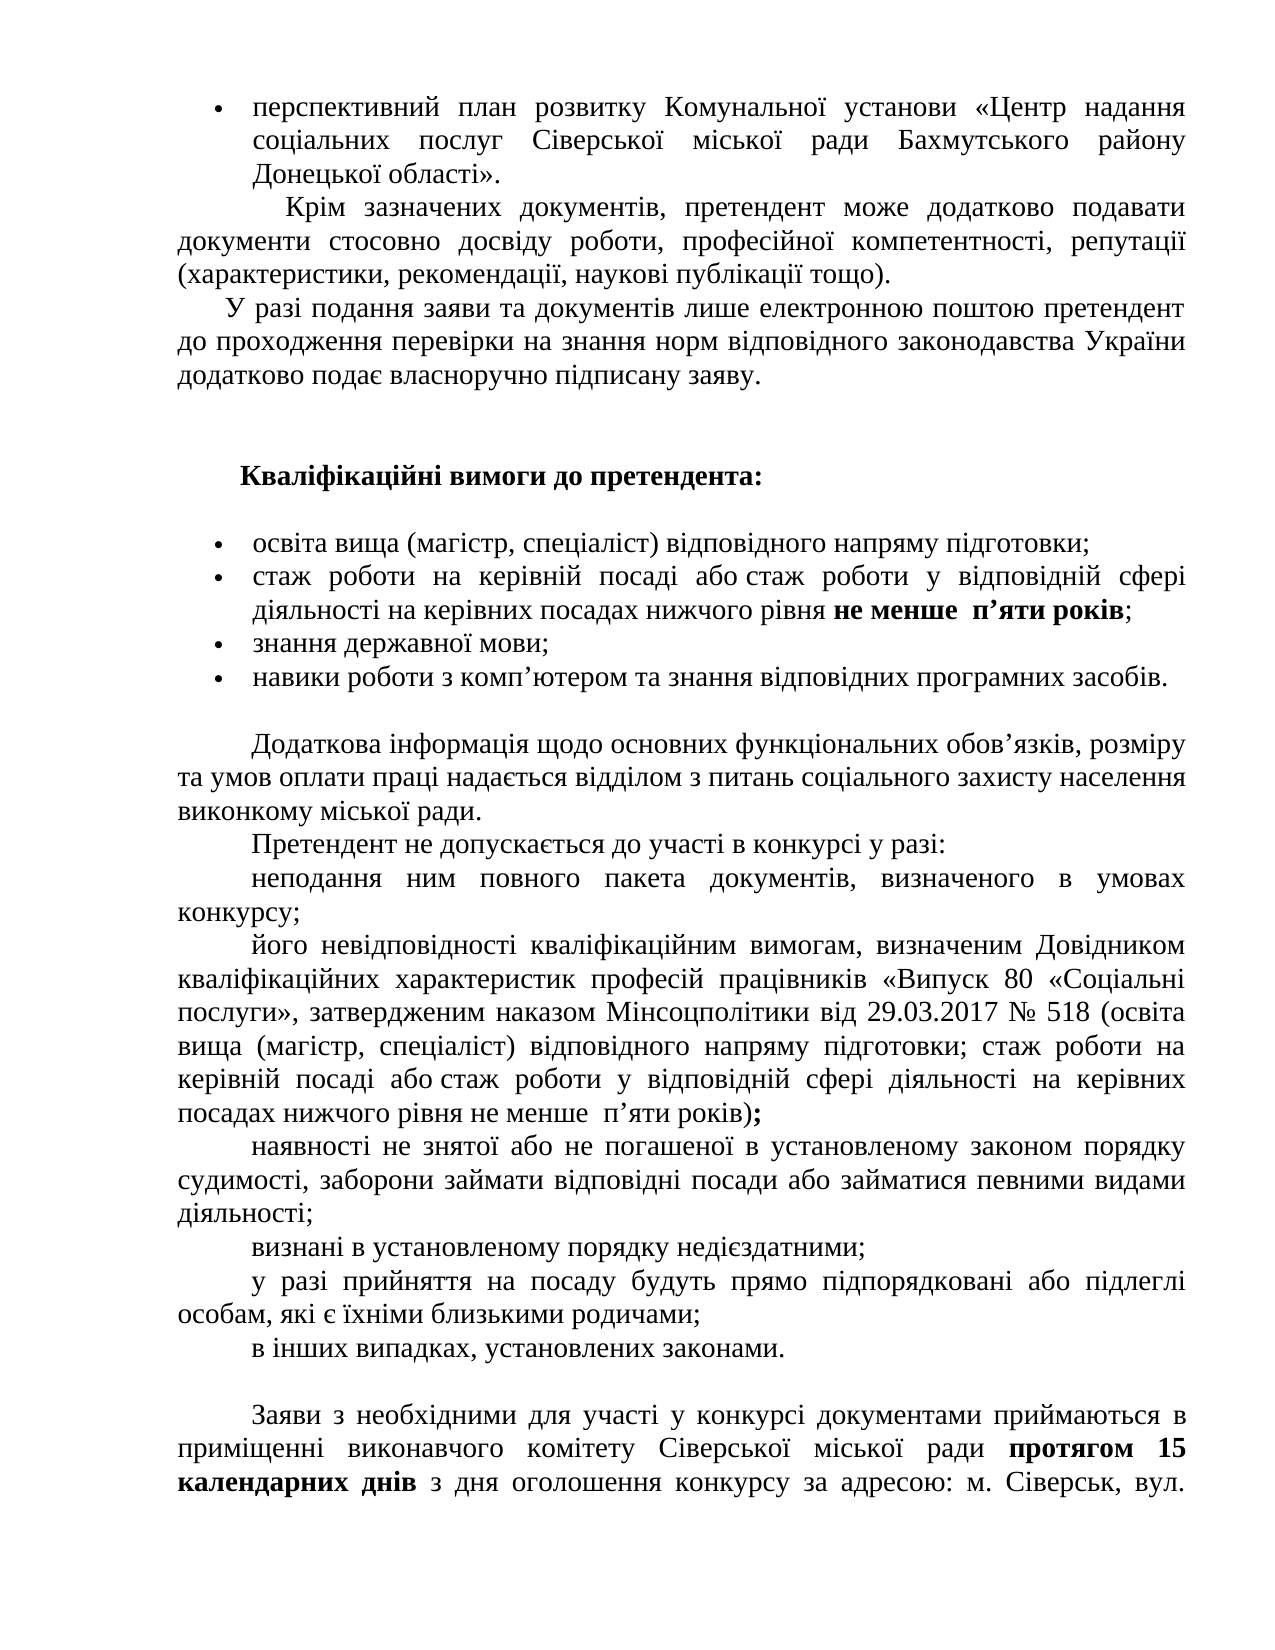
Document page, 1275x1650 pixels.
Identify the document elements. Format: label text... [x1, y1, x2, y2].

text Крім зазначених документів, претендент може додатково подавати документи стосовно досвіду роботи, професійної компетентності, репутації (характеристики, рекомендації, наукові публікації тощо). [177, 189, 1186, 290]
text в інших випадках, установлених законами. [177, 1330, 1186, 1363]
text Кваліфікаційні вимоги до претендента: [240, 458, 1186, 491]
text Претендент не допускається до участі в конкурсі у разі: [177, 827, 1186, 860]
list навики роботи з комп’ютером та знання відповідних програмних засобів. [215, 659, 1186, 692]
text Додаткова інформація щодо основних функціональних обов’язків, розміру та умов оплати праці надається відділом з питань соціального захисту населення виконкому міської ради. [177, 726, 1186, 827]
text неподання ним повного пакета документів, визначеного в умовах конкурсу; [177, 860, 1186, 927]
text У разі подання заяви та документів лише електронною поштою претендент до проходження перевірки на знання норм відповідного законодавства України додатково подає власноручно підписану заяву. [177, 290, 1186, 391]
text визнані в установленому порядку недієздатними; [177, 1229, 1186, 1263]
text у разі прийняття на посаду будуть прямо підпорядковані або підлеглі особам, які є їхніми близькими родичами; [177, 1263, 1186, 1330]
text його невідповідності кваліфікаційним вимогам, визначеним Довідником кваліфікаційних характеристик професій працівників «Випуск 80 «Соціальні послуги», затвердженим наказом Мінсоцполітики від 29.03.2017 № 518 (освіта вища (магістр, спеціаліст) відповідного напряму підготовки; стаж роботи на керівній посаді або стаж роботи у відповідній сфері діяльності на керівних посадах нижчого рівня не менше п’яти років); [177, 927, 1186, 1128]
text наявності не знятої або не погашеної в установленому законом порядку судимості, заборони займати відповідні посади або займатися певними видами діяльності; [177, 1128, 1186, 1229]
list знання державної мови; [215, 625, 1186, 659]
list стаж роботи на керівній посаді або стаж роботи у відповідній сфері діяльності на керівних посадах нижчого рівня не менше п’яти років; [215, 558, 1186, 625]
list освіта вища (магістр, спеціаліст) відповідного напряму підготовки; [215, 525, 1186, 558]
list перспективний план розвитку Комунальної установи «Центр надання соціальних послуг Сіверської міської ради Бахмутського району Донецької області». [215, 89, 1186, 189]
